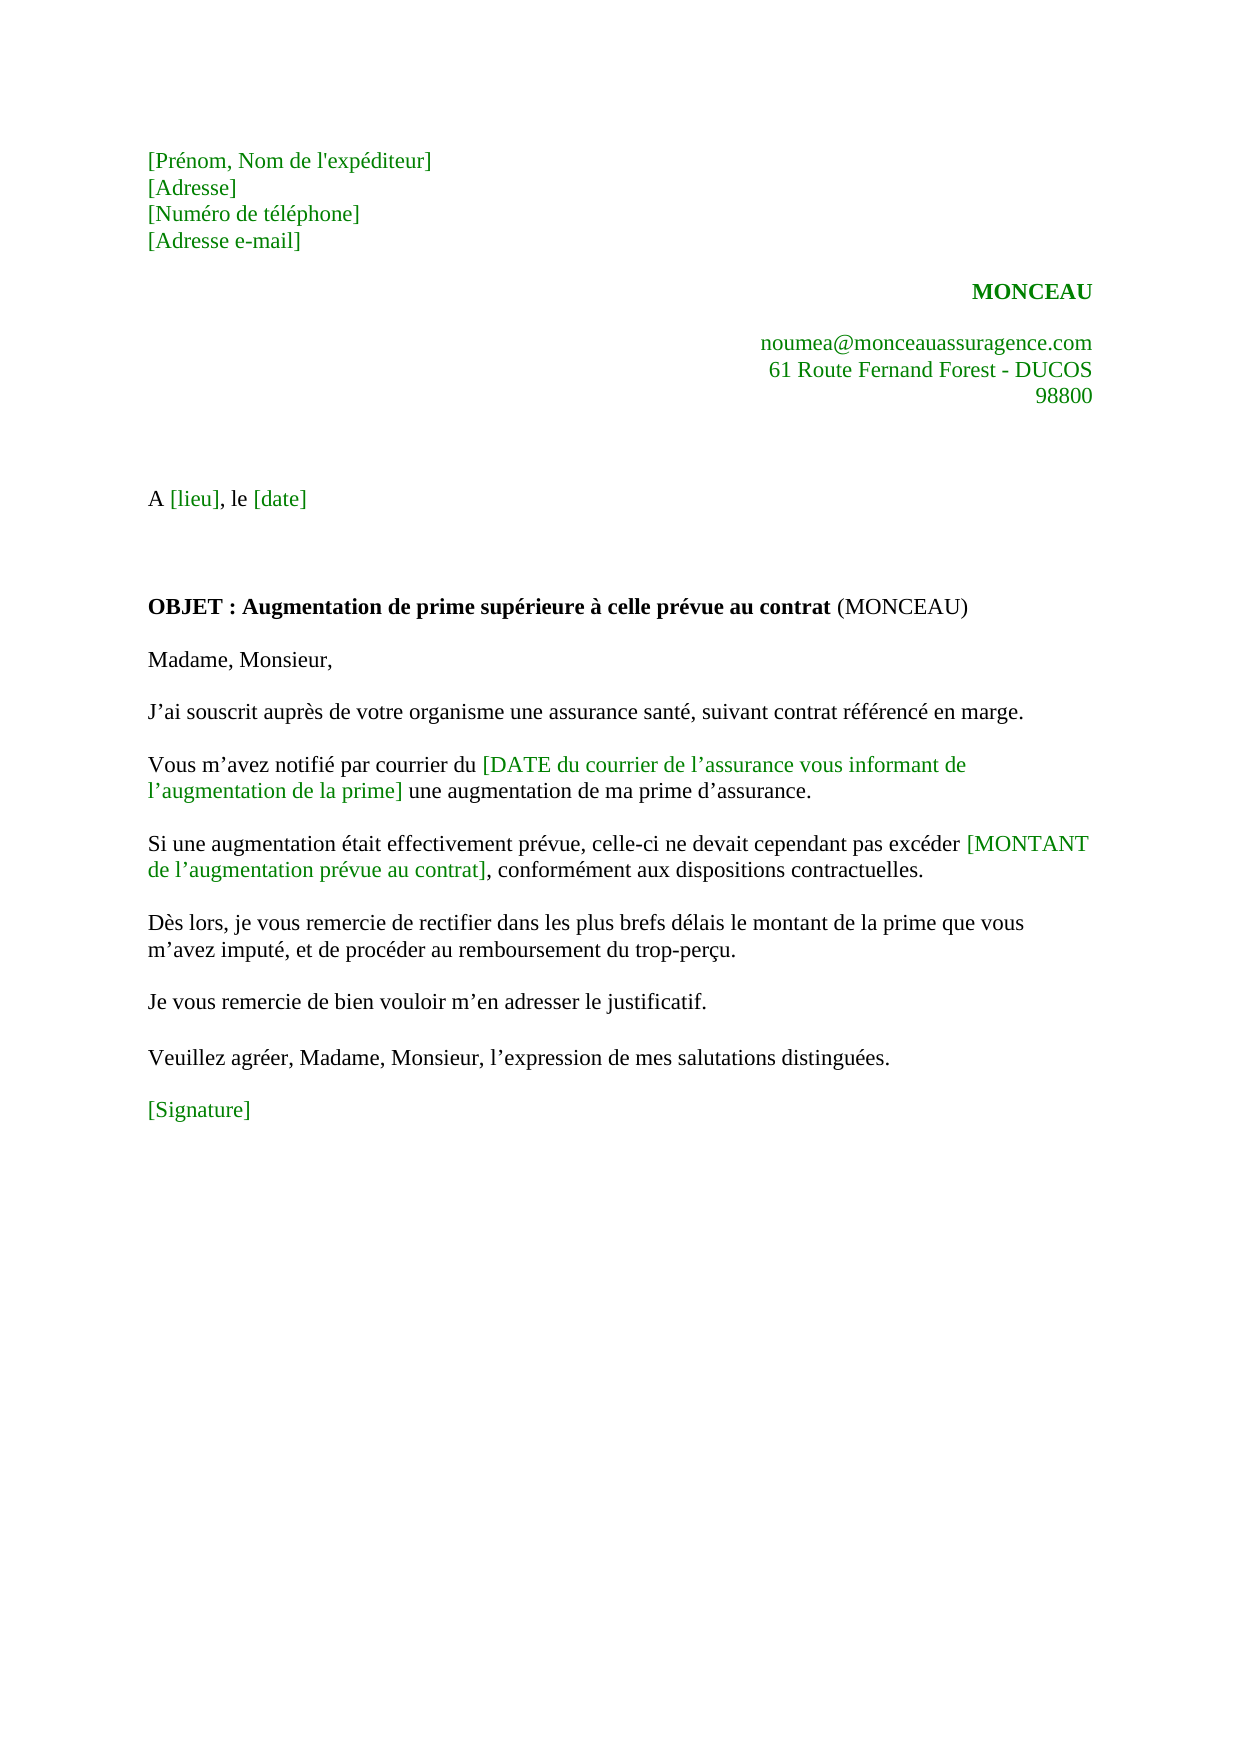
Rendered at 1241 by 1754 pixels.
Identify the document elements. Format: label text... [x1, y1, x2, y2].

text Veuillez agréer, Madame, Monsieur, l’expression de mes salutations distinguées. [148, 1044, 1093, 1070]
text A [lieu], le [date] [148, 485, 1093, 511]
text [Signature] [148, 1070, 1093, 1123]
text noumea@monceauassuragence.com 61 Route Fernand Forest - DUCOS 98800 [148, 329, 1093, 408]
text OBJET : Augmentation de prime supérieure à celle prévue au contrat (MONCEAU) Madame, Monsieur, J’ai souscrit auprès de votre organisme une assurance santé, suivant contrat référencé en marge. Vous m’avez notifié par courrier du [DATE du courrier de l’assurance vous informant de l’augmentation de la prime] une augmentation de ma prime d’assurance. Si une augmentation était effectivement prévue, celle-ci ne devait cependant pas excéder [MONTANT de l’augmentation prévue au contrat], conformément aux dispositions contractuelles. Dès lors, je vous remercie de rectifier dans les plus brefs délais le montant de la prime que vous m’avez imputé, et de procéder au remboursement du trop-perçu. Je vous remercie de bien vouloir m’en adresser le justificatif. [148, 540, 1093, 1015]
text MONCEAU [148, 278, 1093, 304]
text [Prénom, Nom de l'expéditeur] [Adresse] [Numéro de téléphone] [Adresse e-mail] [148, 148, 1093, 253]
